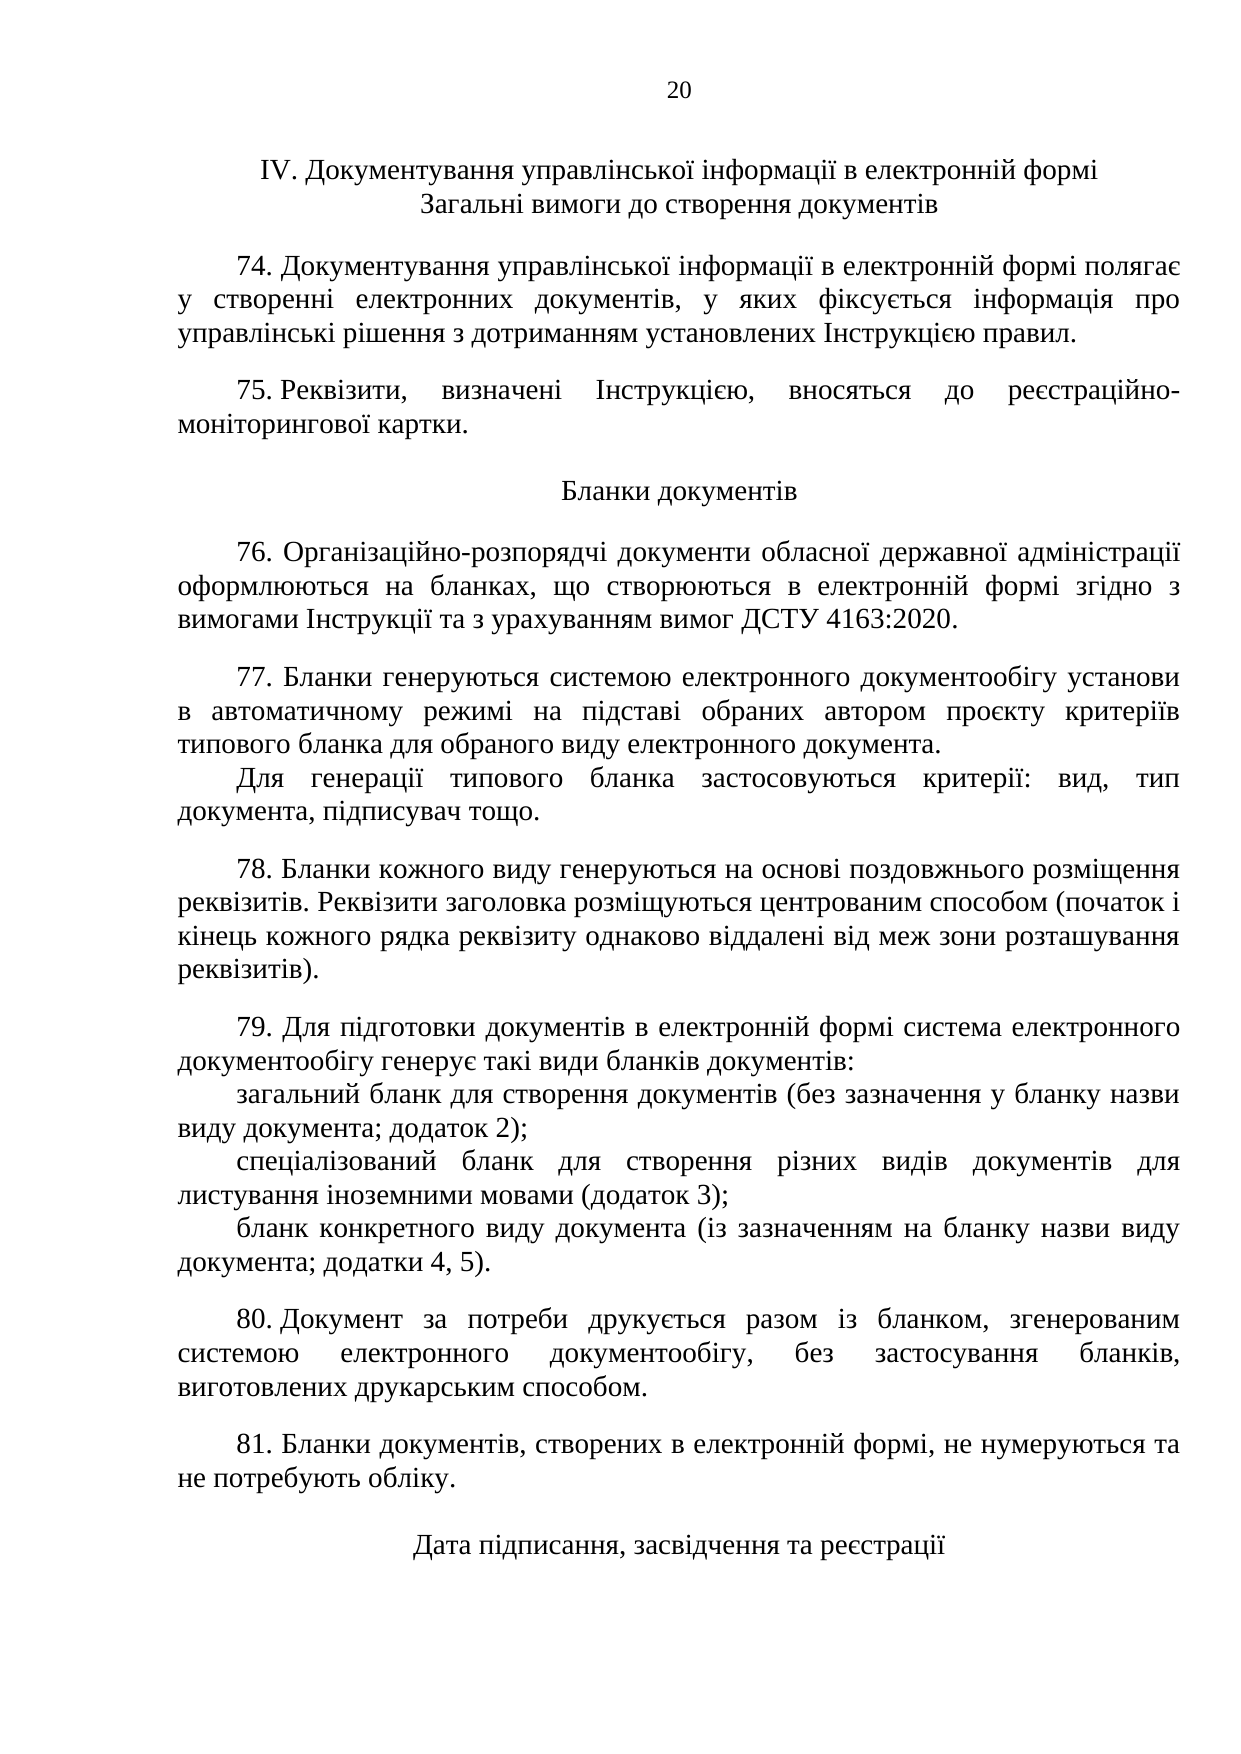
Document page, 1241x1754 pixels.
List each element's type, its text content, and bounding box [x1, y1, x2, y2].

text 77. Бланки генеруються системою електронного документообігу установи в автоматичному режимі на підставі обраних автором проєкту критеріїв типового бланка для обраного виду електронного документа. [177, 659, 1181, 760]
text Для генерації типового бланка застосовуються критерії: вид, тип документа, підписувач тощо. [177, 760, 1181, 827]
text 78. Бланки кожного виду генеруються на основі поздовжнього розміщення реквізитів. Реквізити заголовка розміщуються центрованим способом (початок і кінець кожного рядка реквізиту однаково віддалені від меж зони розташування реквізитів). [177, 851, 1181, 985]
text бланк конкретного виду документа (із зазначенням на бланку назви виду документа; додатки 4, 5). [177, 1210, 1181, 1277]
subtitle IV. Документування управлінської інформації в електронній формі [177, 152, 1181, 186]
text загальний бланк для створення документів (без зазначення у бланку назви виду документа; додаток 2); [177, 1076, 1181, 1143]
text 79. Для підготовки документів в електронній формі система електронного документообігу генерує такі види бланків документів: [177, 1009, 1181, 1076]
subtitle Бланки документів [177, 473, 1181, 506]
text спеціалізований бланк для створення різних видів документів для листування іноземними мовами (додаток 3); [177, 1143, 1181, 1210]
text 76. Організаційно-розпорядчі документи обласної державної адміністрації оформлюються на бланках, що створюються в електронній формі згідно з вимогами Інструкції та з урахуванням вимог ДСТУ 4163:2020. [177, 534, 1181, 635]
text 80. Документ за потреби друкується разом із бланком, згенерованим системою електронного документообігу, без застосування бланків, виготовлених друкарським способом. [177, 1302, 1181, 1402]
text 75. Реквізити, визначені Інструкцією, вносяться до реєстраційно-моніторингової картки. [177, 372, 1181, 439]
text 74. Документування управлінської інформації в електронній формі полягає у створенні електронних документів, у яких фіксується інформація про управлінські рішення з дотриманням установлених Інструкцією правил. [177, 248, 1181, 348]
text 81. Бланки документів, створених в електронній формі, не нумеруються та не потребують обліку. [177, 1426, 1181, 1493]
subtitle Дата підписання, засвідчення та реєстрації [177, 1527, 1181, 1560]
subtitle Загальні вимоги до створення документів [177, 186, 1181, 219]
